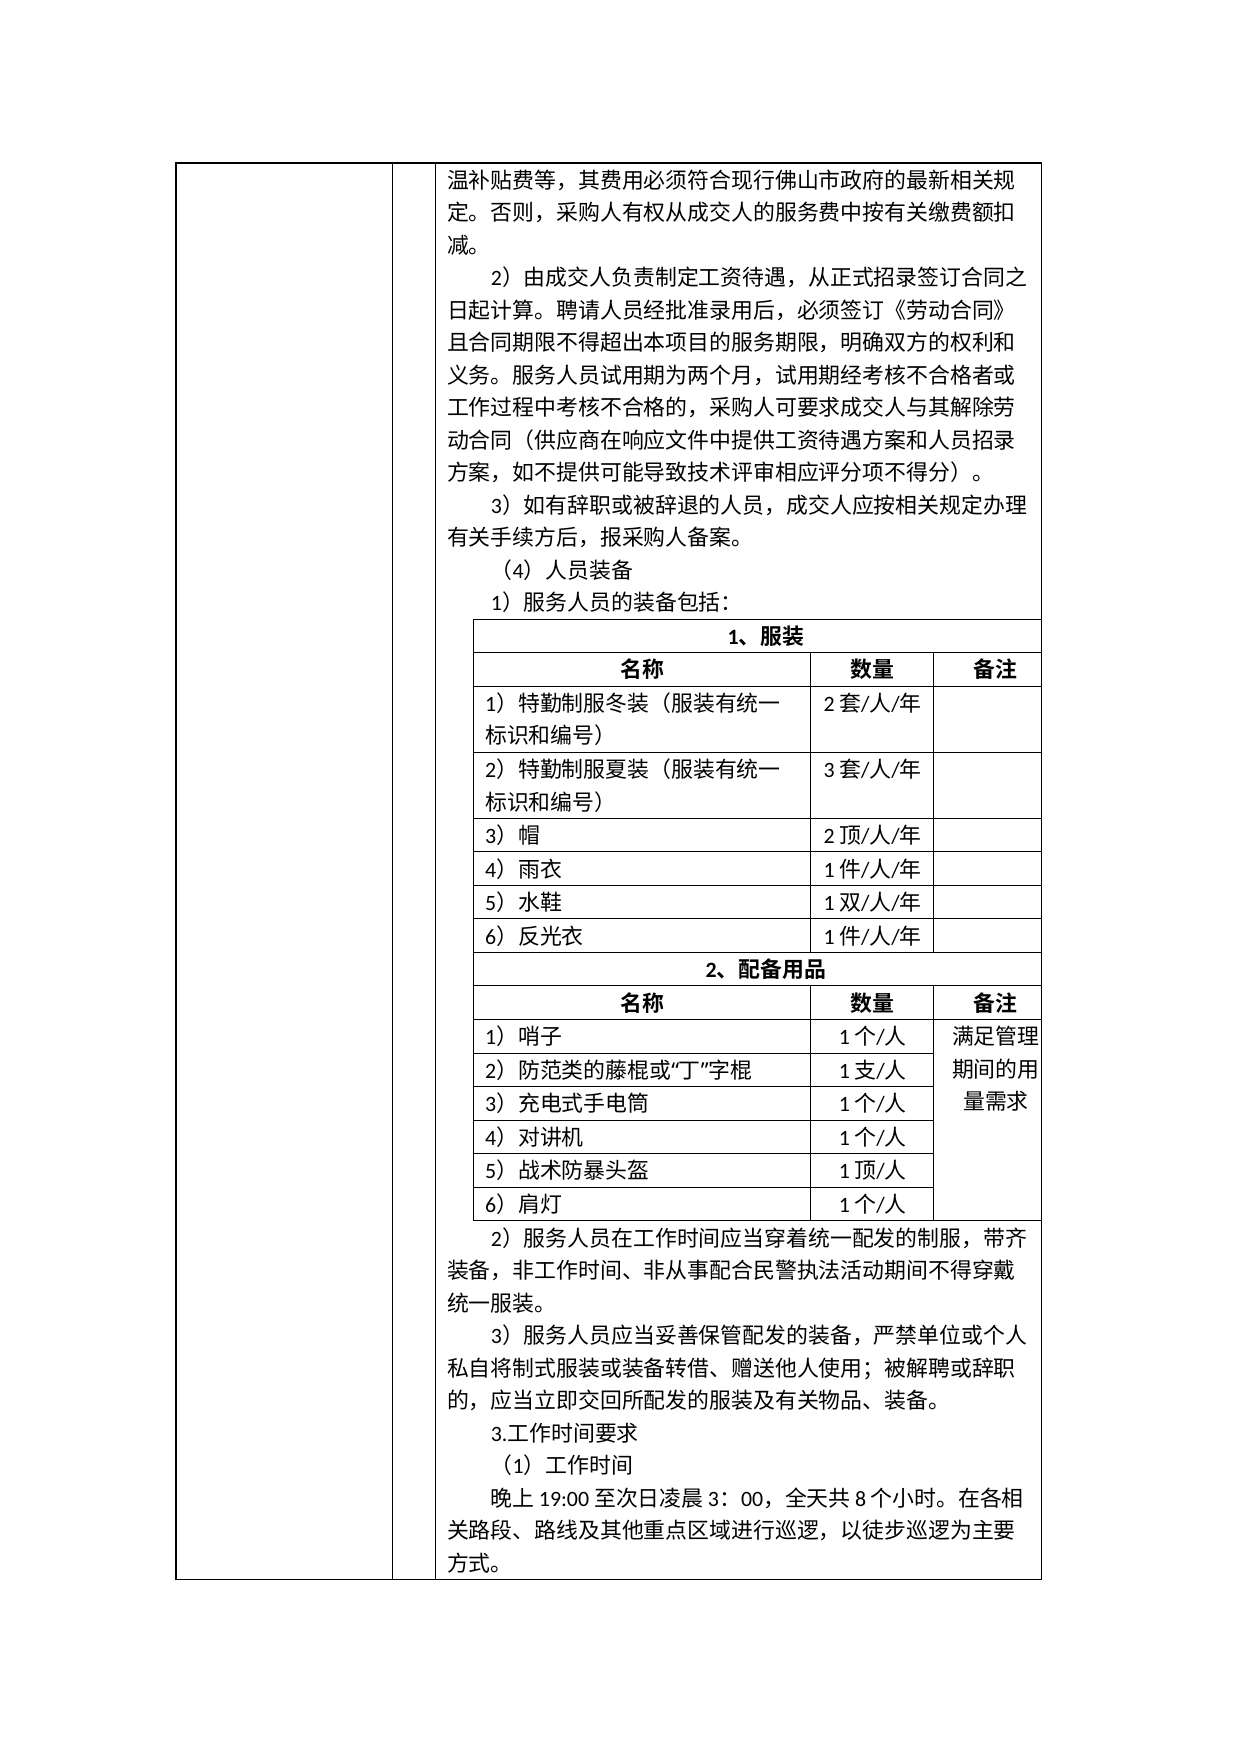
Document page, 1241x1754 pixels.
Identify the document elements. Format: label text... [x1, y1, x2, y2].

table_cell 1 [393, 164, 435, 1579]
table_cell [436, 164, 1041, 1579]
table_cell [177, 164, 392, 1579]
